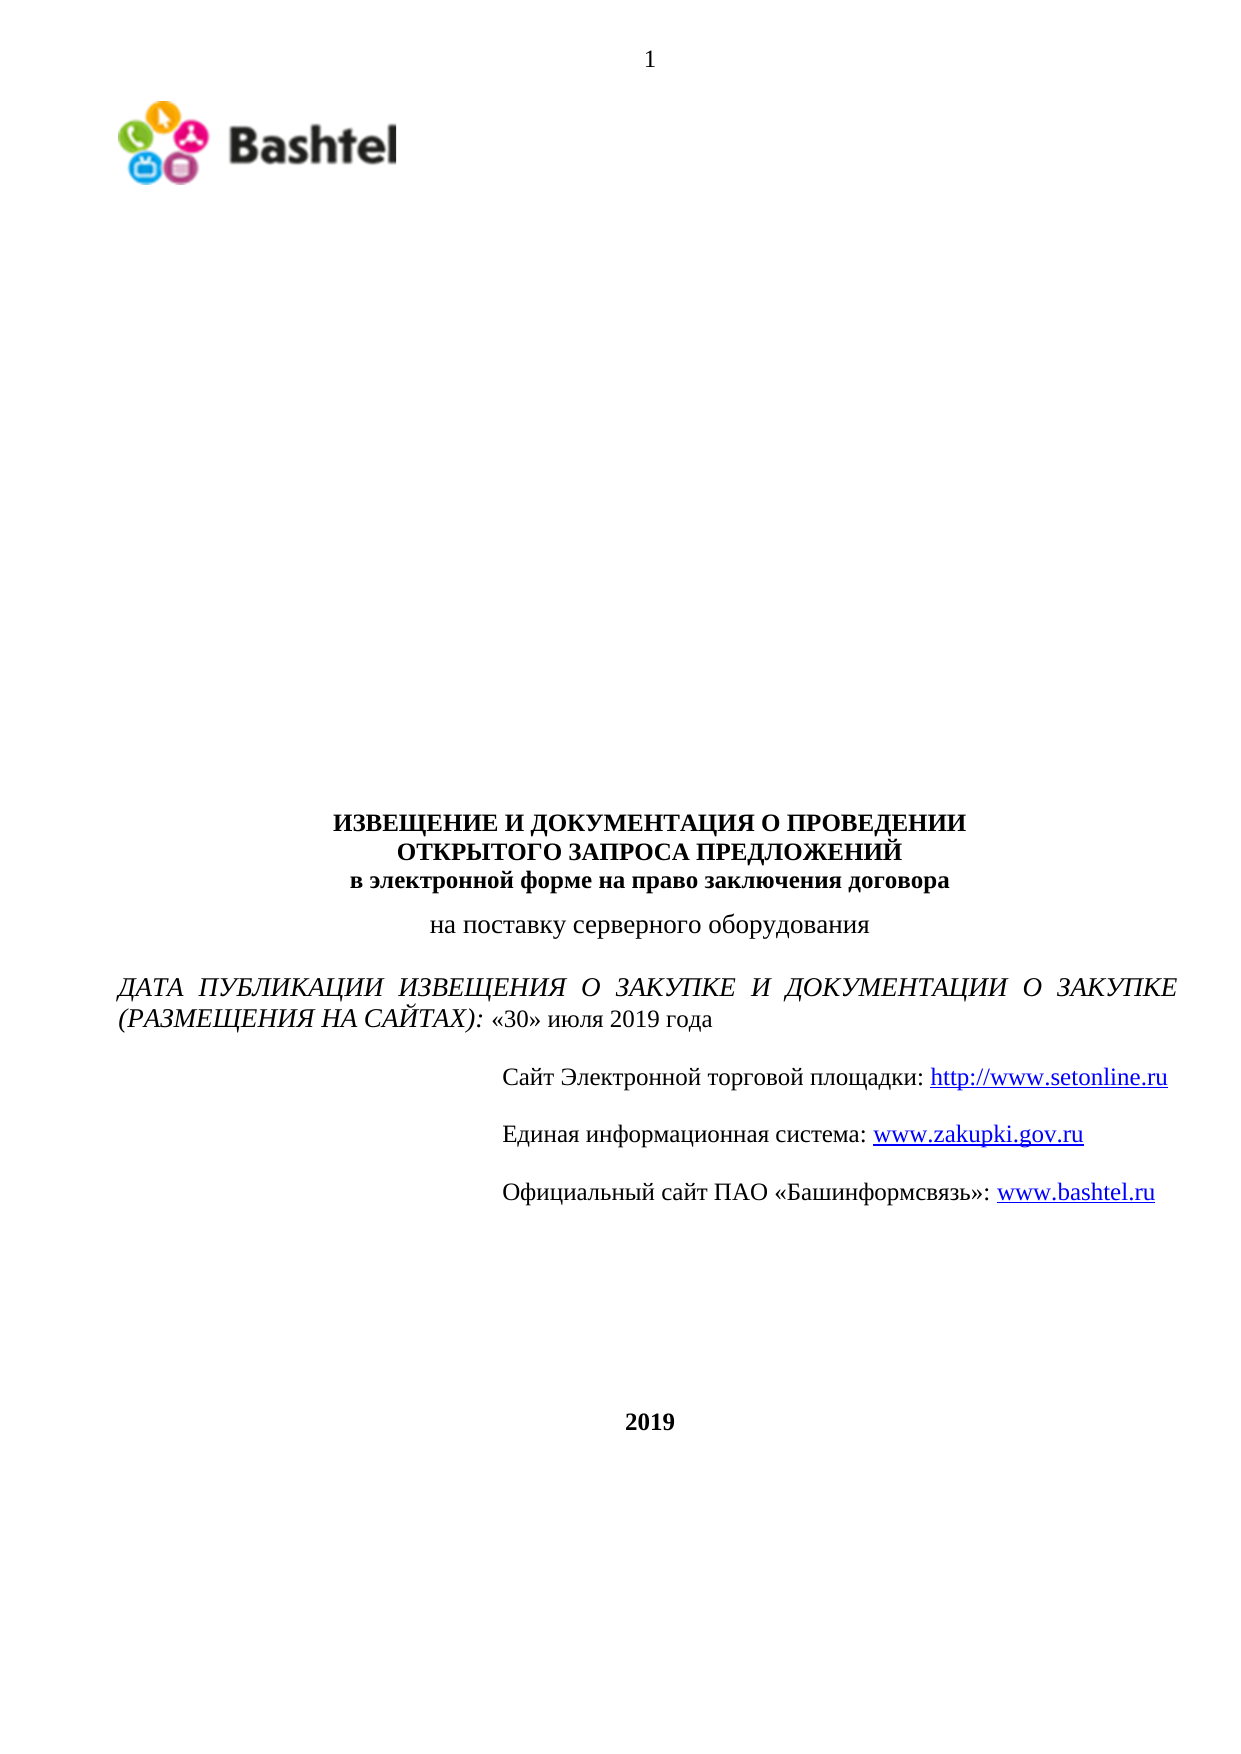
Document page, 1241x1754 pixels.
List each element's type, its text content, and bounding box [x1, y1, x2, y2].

text Единая информационная система: www.zakupki.gov.ru [502, 1119, 1181, 1148]
text ДАТА ПУБЛИКАЦИИ ИЗВЕЩЕНИЯ О ЗАКУПКЕ И ДОКУМЕНТАЦИИ О ЗАКУПКЕ (РАЗМЕЩЕНИЯ НА САЙТАХ): [118, 971, 1181, 1033]
text ИЗВЕЩЕНИЕ И ДОКУМЕНТАЦИЯ О ПРОВЕДЕНИИ [118, 808, 1181, 837]
text 2019 [118, 1407, 1181, 1436]
text в электронной форме на право заключения договора [118, 865, 1181, 894]
picture [118, 101, 397, 185]
text на поставку серверного оборудования [118, 908, 1181, 939]
text Официальный сайт ПАО «Башинформсвязь»: www.bashtel.ru [502, 1177, 1181, 1206]
text Сайт Электронной торговой площадки: http://www.setonline.ru [502, 1062, 1181, 1091]
text ОТКРЫТОГО ЗАПРОСА ПРЕДЛОЖЕНИЙ [118, 837, 1181, 865]
